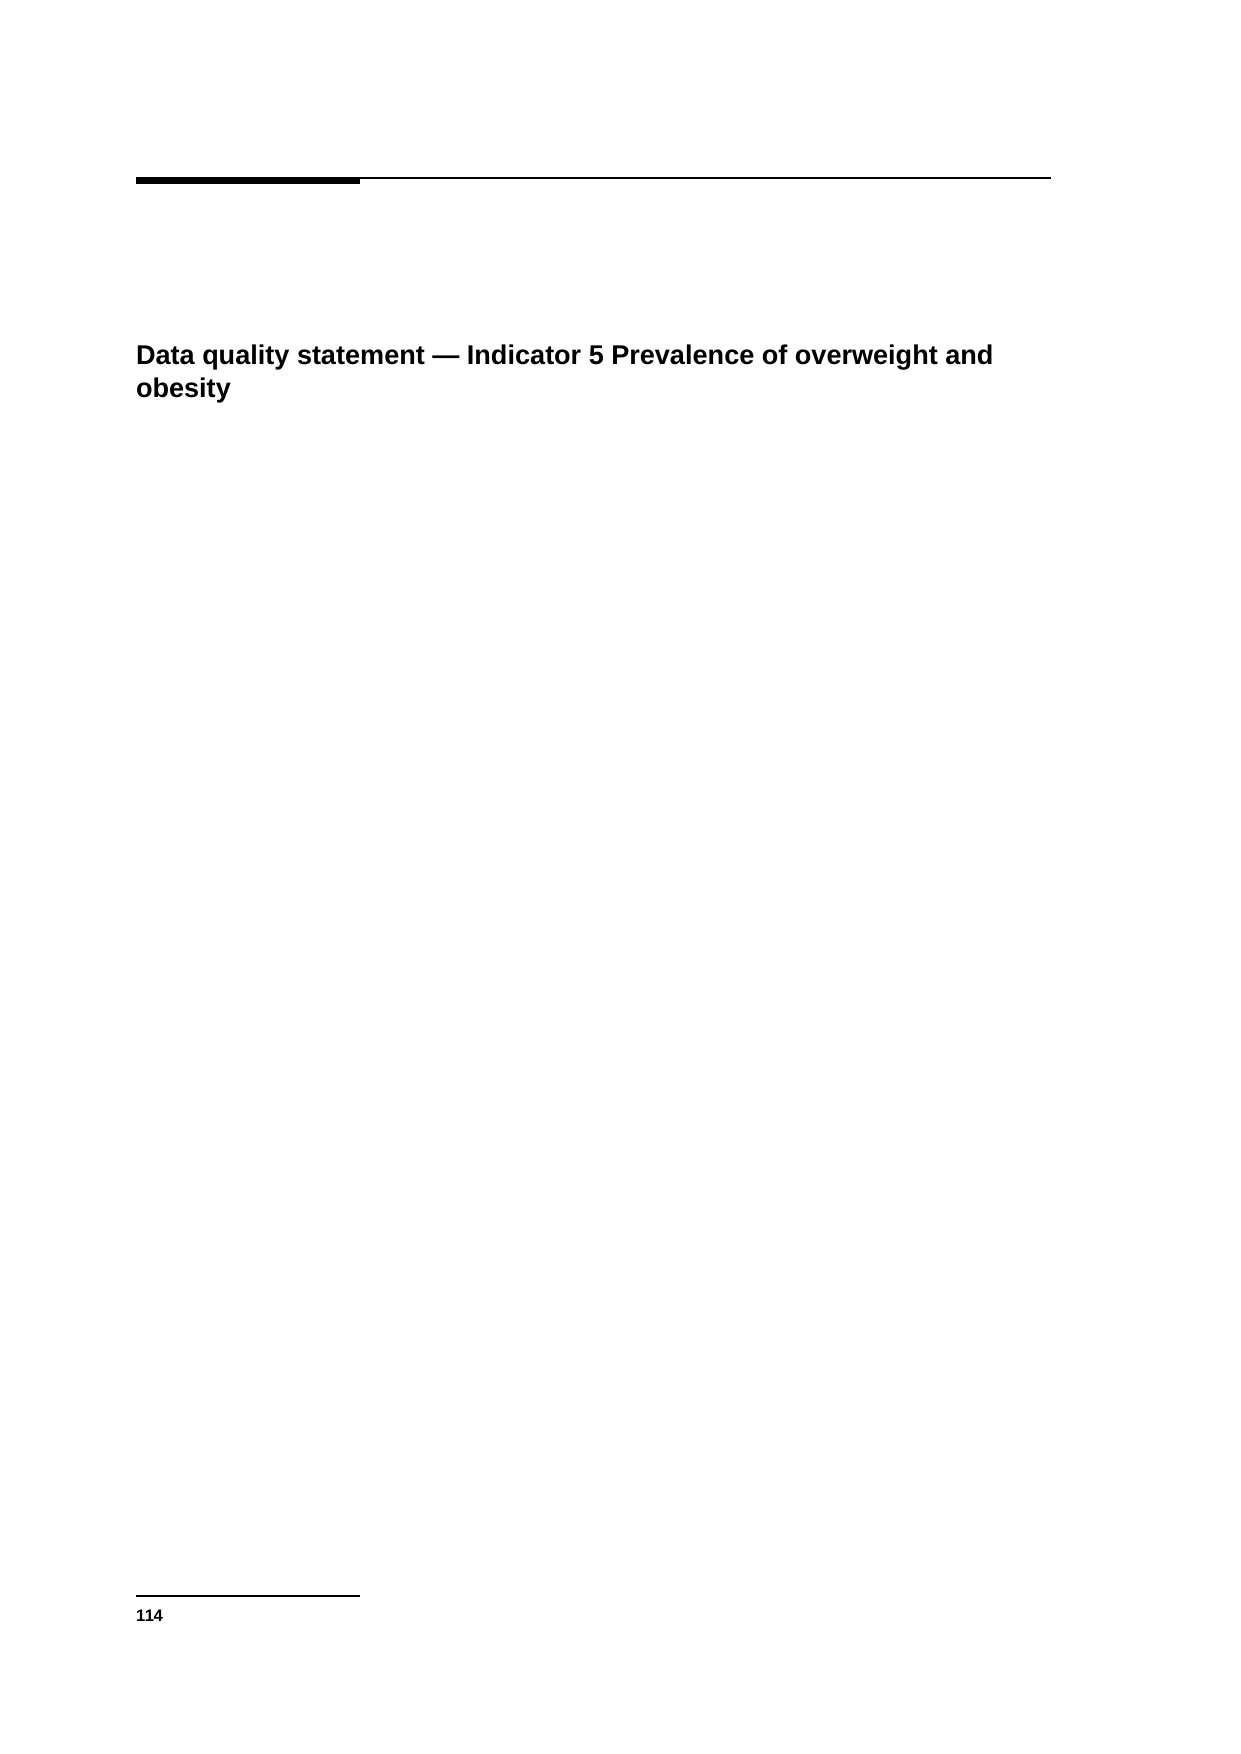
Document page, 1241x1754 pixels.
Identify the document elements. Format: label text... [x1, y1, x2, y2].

subtitle Data quality statement — Indicator 5 Prevalence of overweight and obesity [136, 338, 1051, 404]
